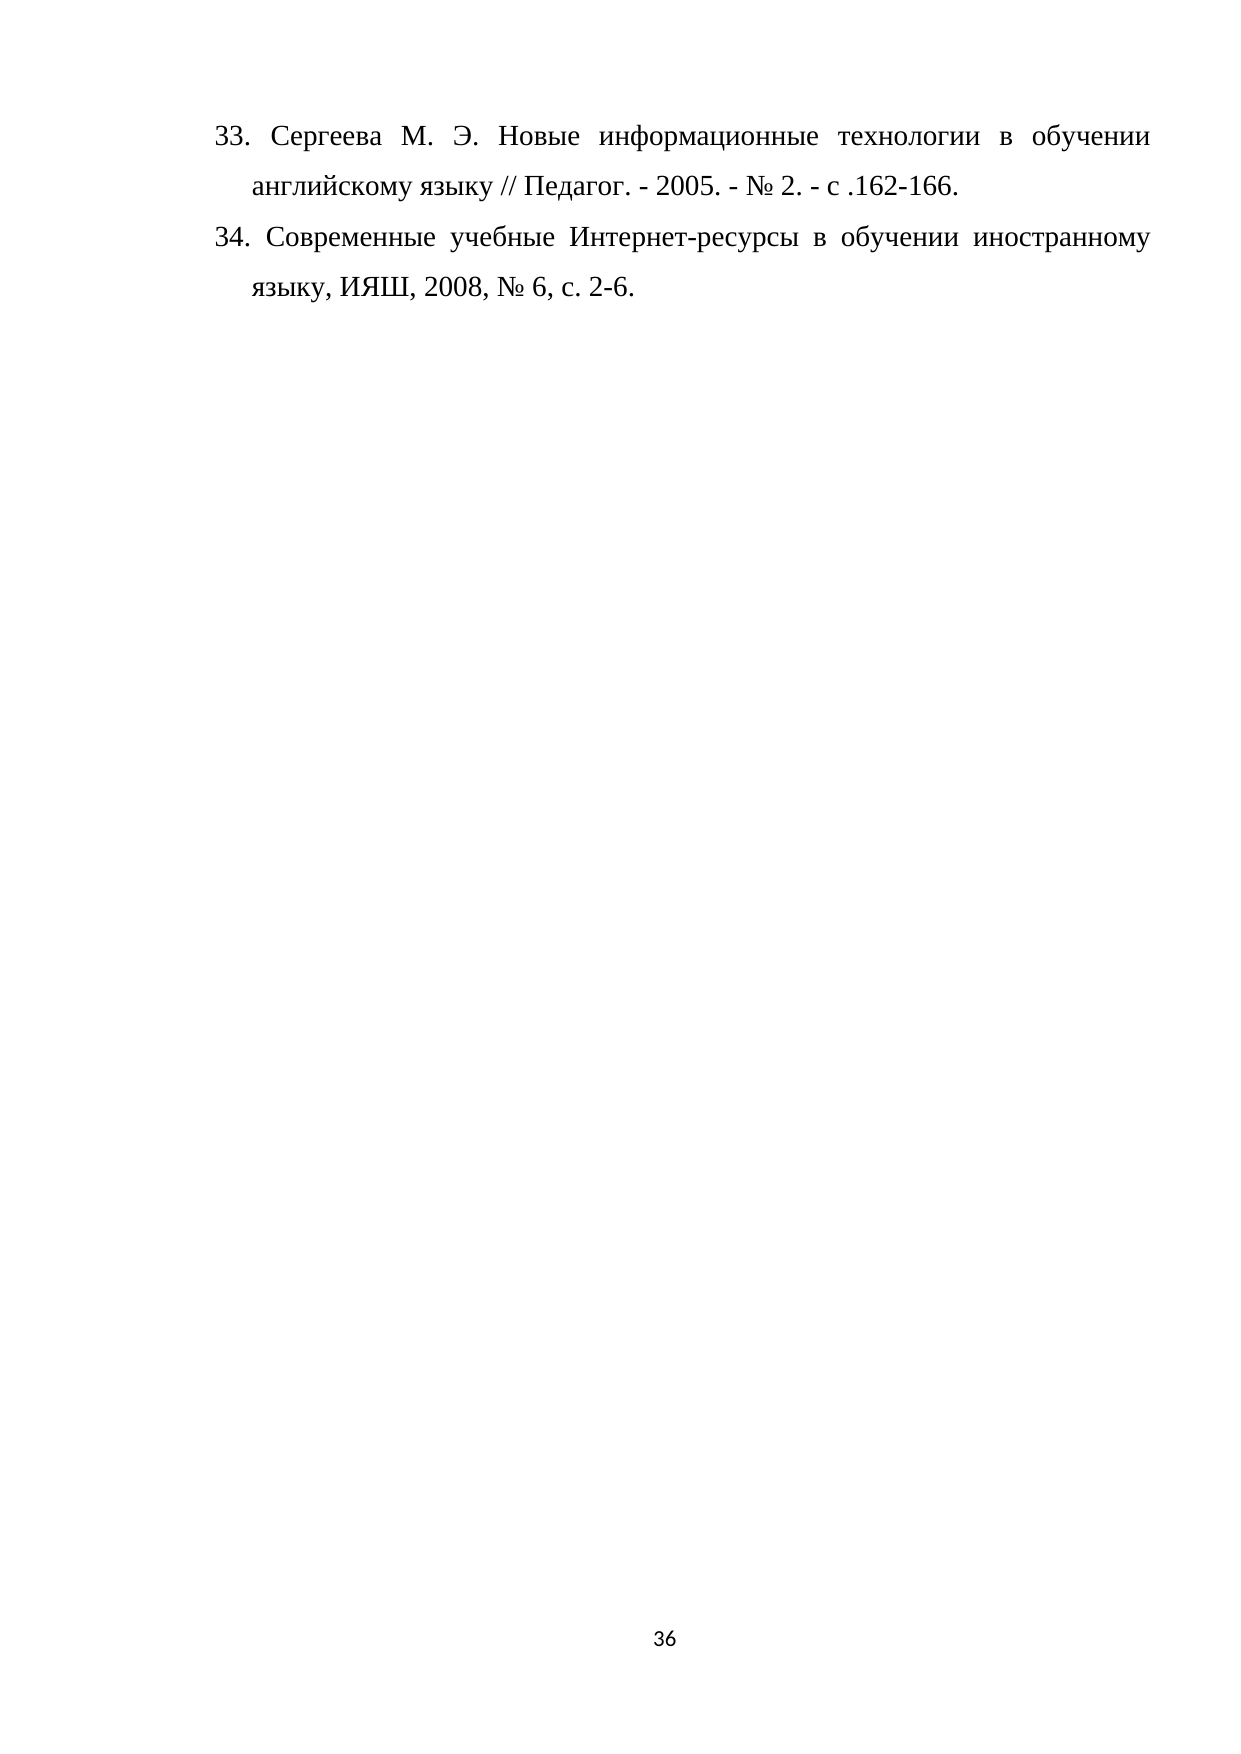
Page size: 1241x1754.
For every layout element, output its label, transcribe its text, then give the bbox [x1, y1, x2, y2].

list Сергеева М. Э. Новые информационные технологии в обучении английскому языку // Педагог. - 2005. - № 2. - с .162-166. [214, 118, 1152, 202]
list Современные учебные Интернет-ресурсы в обучении иностранному языку, ИЯШ, 2008, № 6, с. 2-6. [214, 219, 1152, 303]
